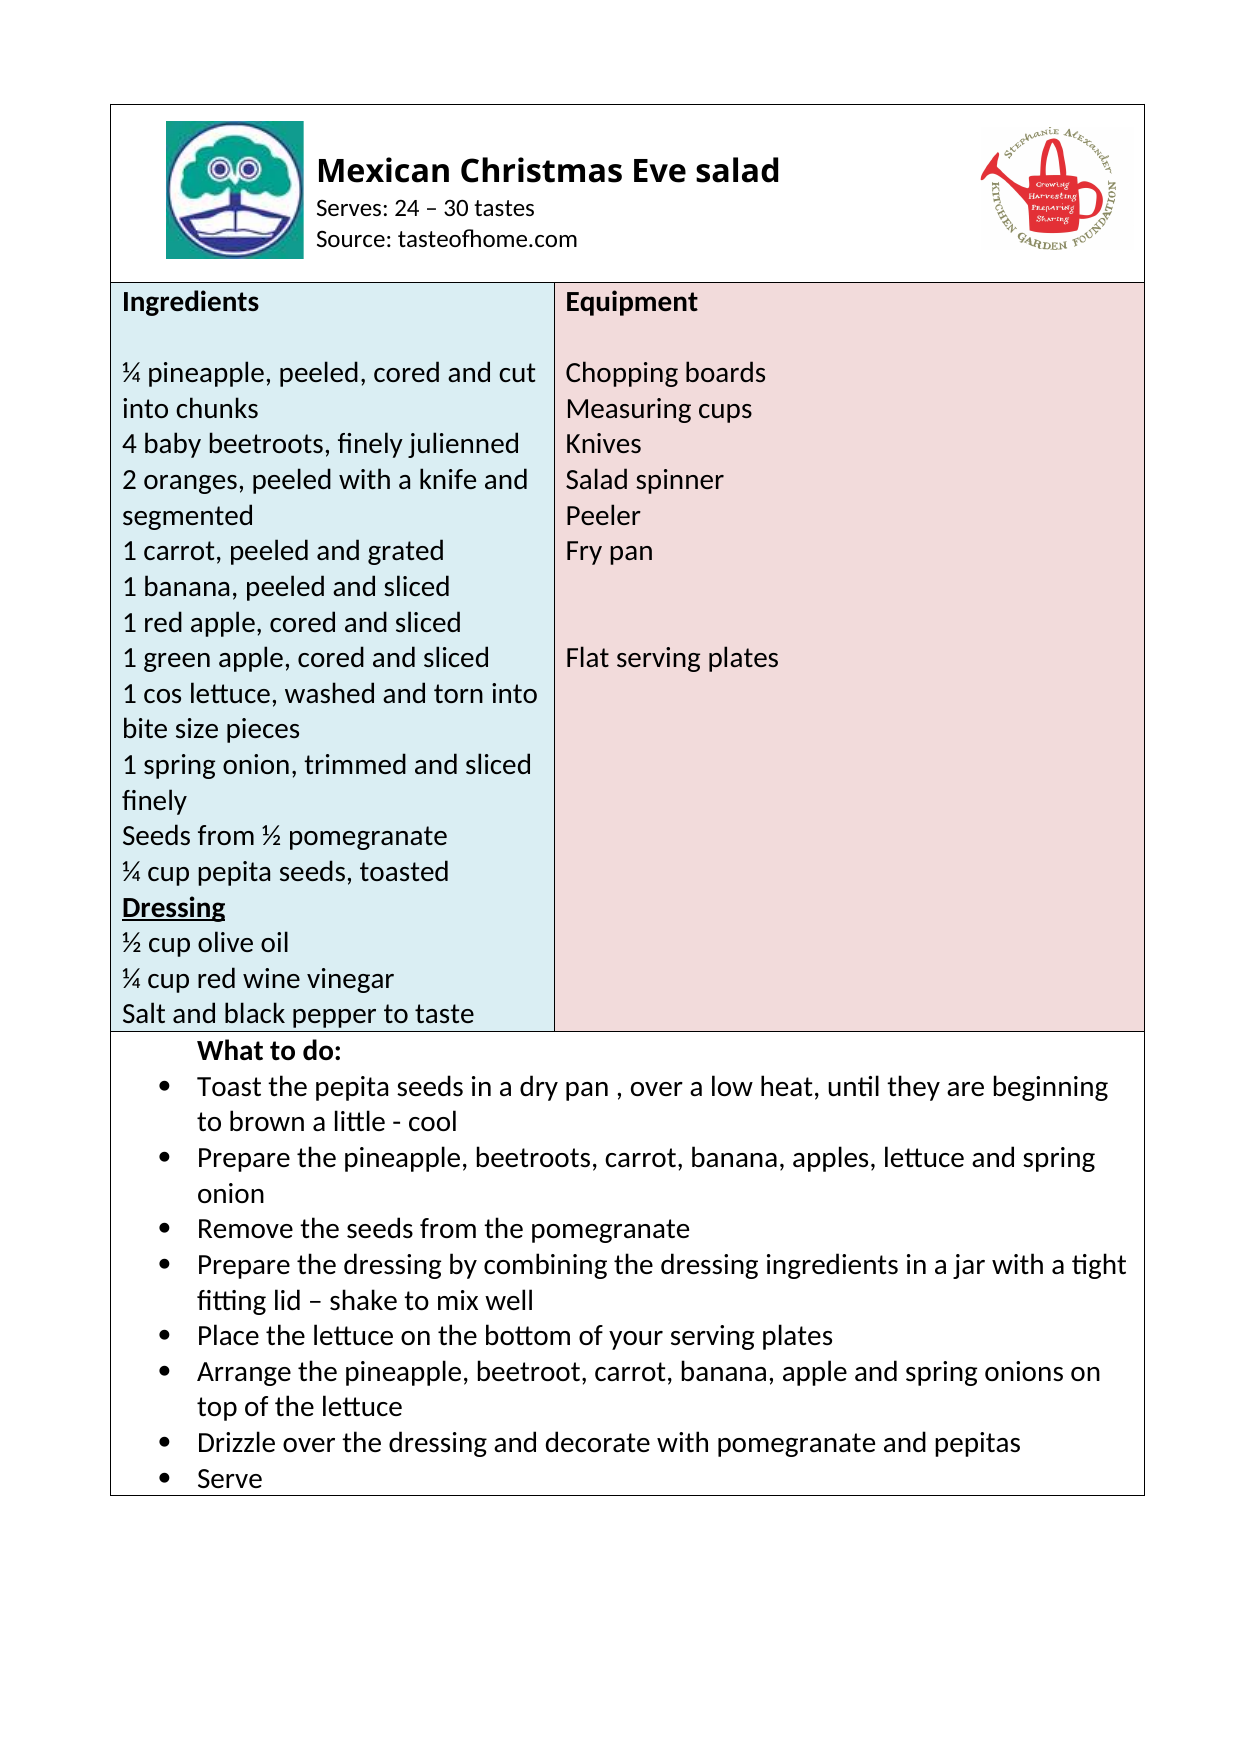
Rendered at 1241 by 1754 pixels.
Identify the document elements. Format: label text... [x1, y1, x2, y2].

table_cell What to do: Toast the pepita seeds in a dry pan , over a low heat, until they are beginning to brown a little - cool Prepare the pineapple, beetroots, carrot, banana, apples, lettuce and spring onion Remove the seeds from the pomegranate Prepare the dressing by combining the dressing ingredients in a jar with a tight fitting lid – shake to mix well Place the lettuce on the bottom of your serving plates Arrange the pineapple, beetroot, carrot, banana, apple and spring onions on top of the lettuce Drizzle over the dressing and decorate with pomegranate and pepitas Serve [111, 1032, 1144, 1495]
picture [166, 121, 304, 259]
picture [980, 127, 1134, 250]
table_header Mexican Christmas Eve salad Serves: 24 – 30 tastes Source: tasteofhome.com [111, 105, 1144, 282]
table_cell Equipment Chopping boards Measuring cups Knives Salad spinner Peeler Fry pan Flat serving plates [555, 283, 1144, 1031]
table_cell Ingredients ¼ pineapple, peeled, cored and cut into chunks 4 baby beetroots, finely julienned 2 oranges, peeled with a knife and segmented 1 carrot, peeled and grated 1 banana, peeled and sliced 1 red apple, cored and sliced 1 green apple, cored and sliced 1 cos lettuce, washed and torn into bite size pieces 1 spring onion, trimmed and sliced finely Seeds from ½ pomegranate ¼ cup pepita seeds, toasted Dressing ½ cup olive oil ¼ cup red wine vinegar Salt and black pepper to taste [111, 283, 554, 1031]
